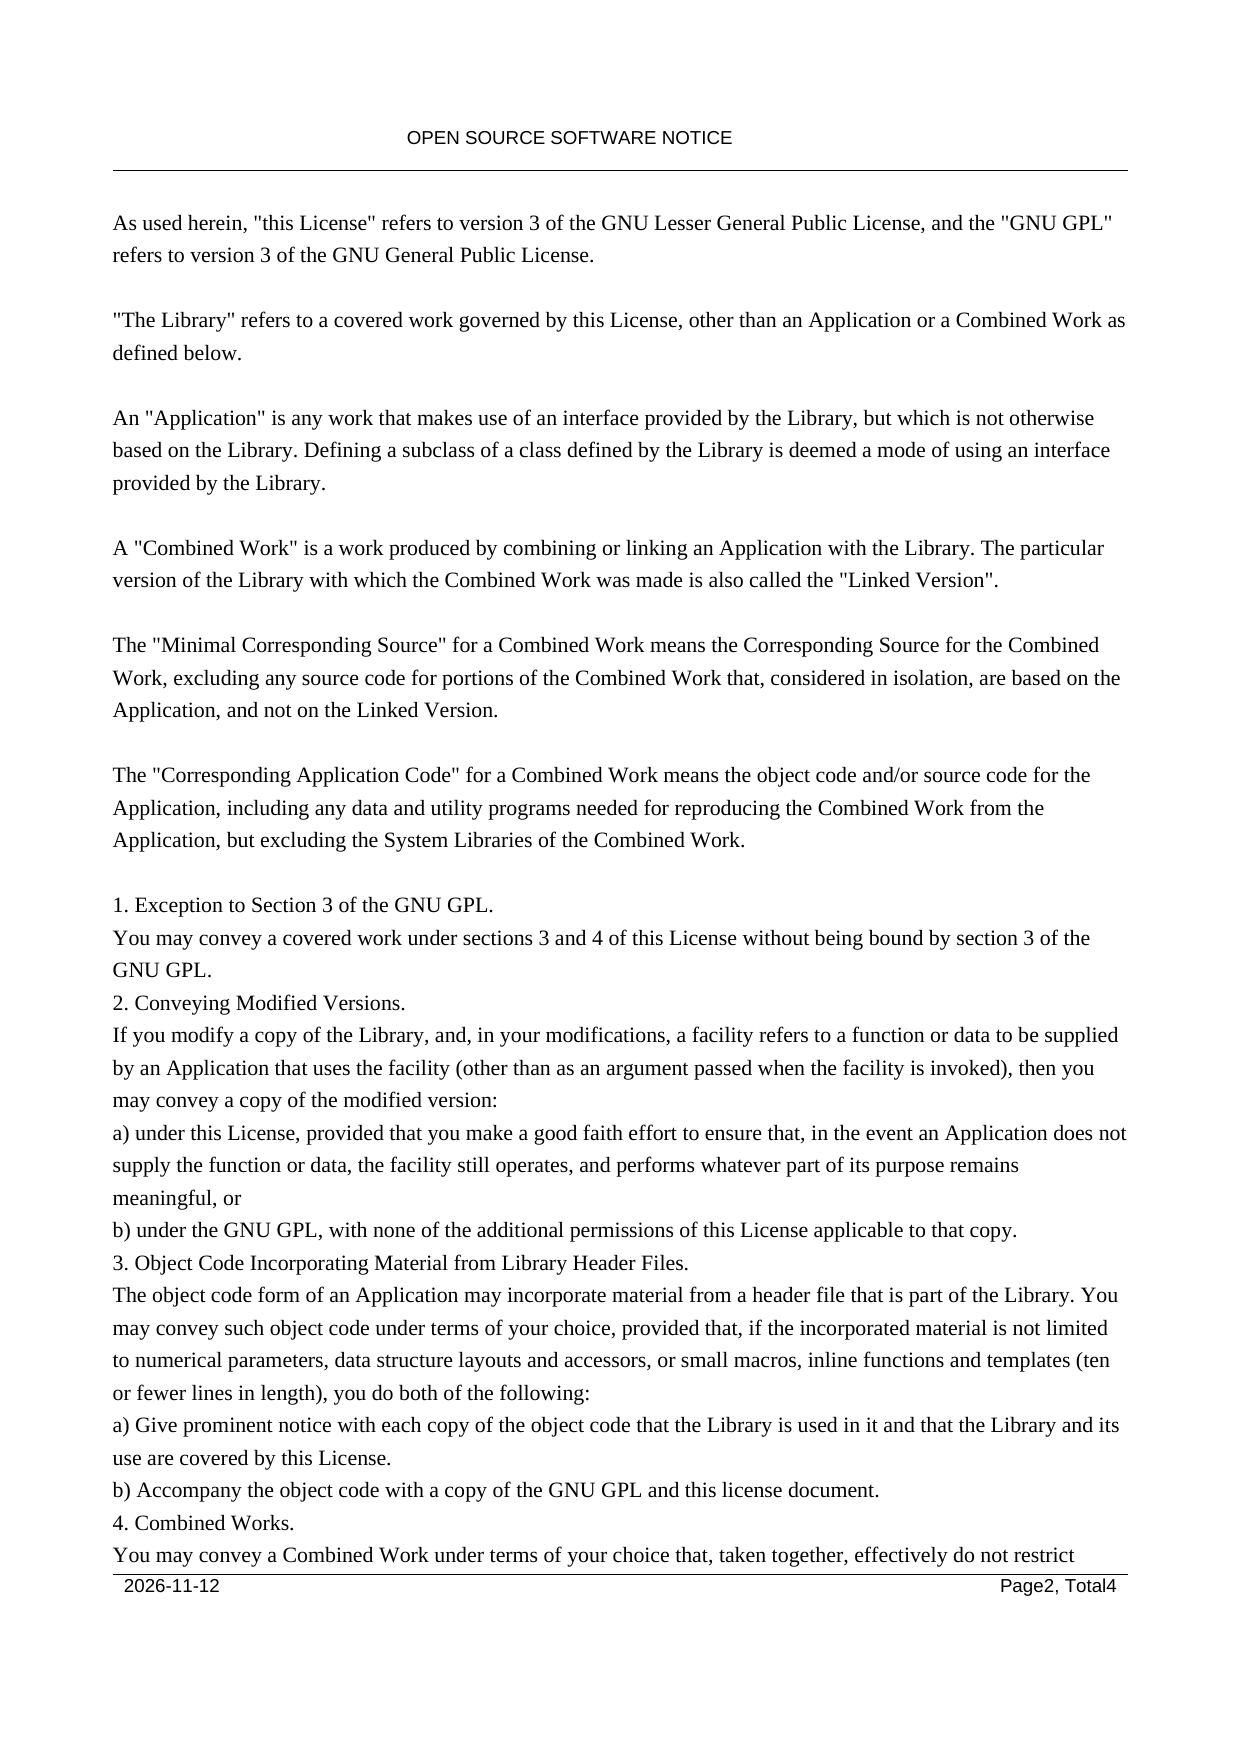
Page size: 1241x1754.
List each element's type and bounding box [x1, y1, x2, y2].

text [112, 206, 1128, 1571]
